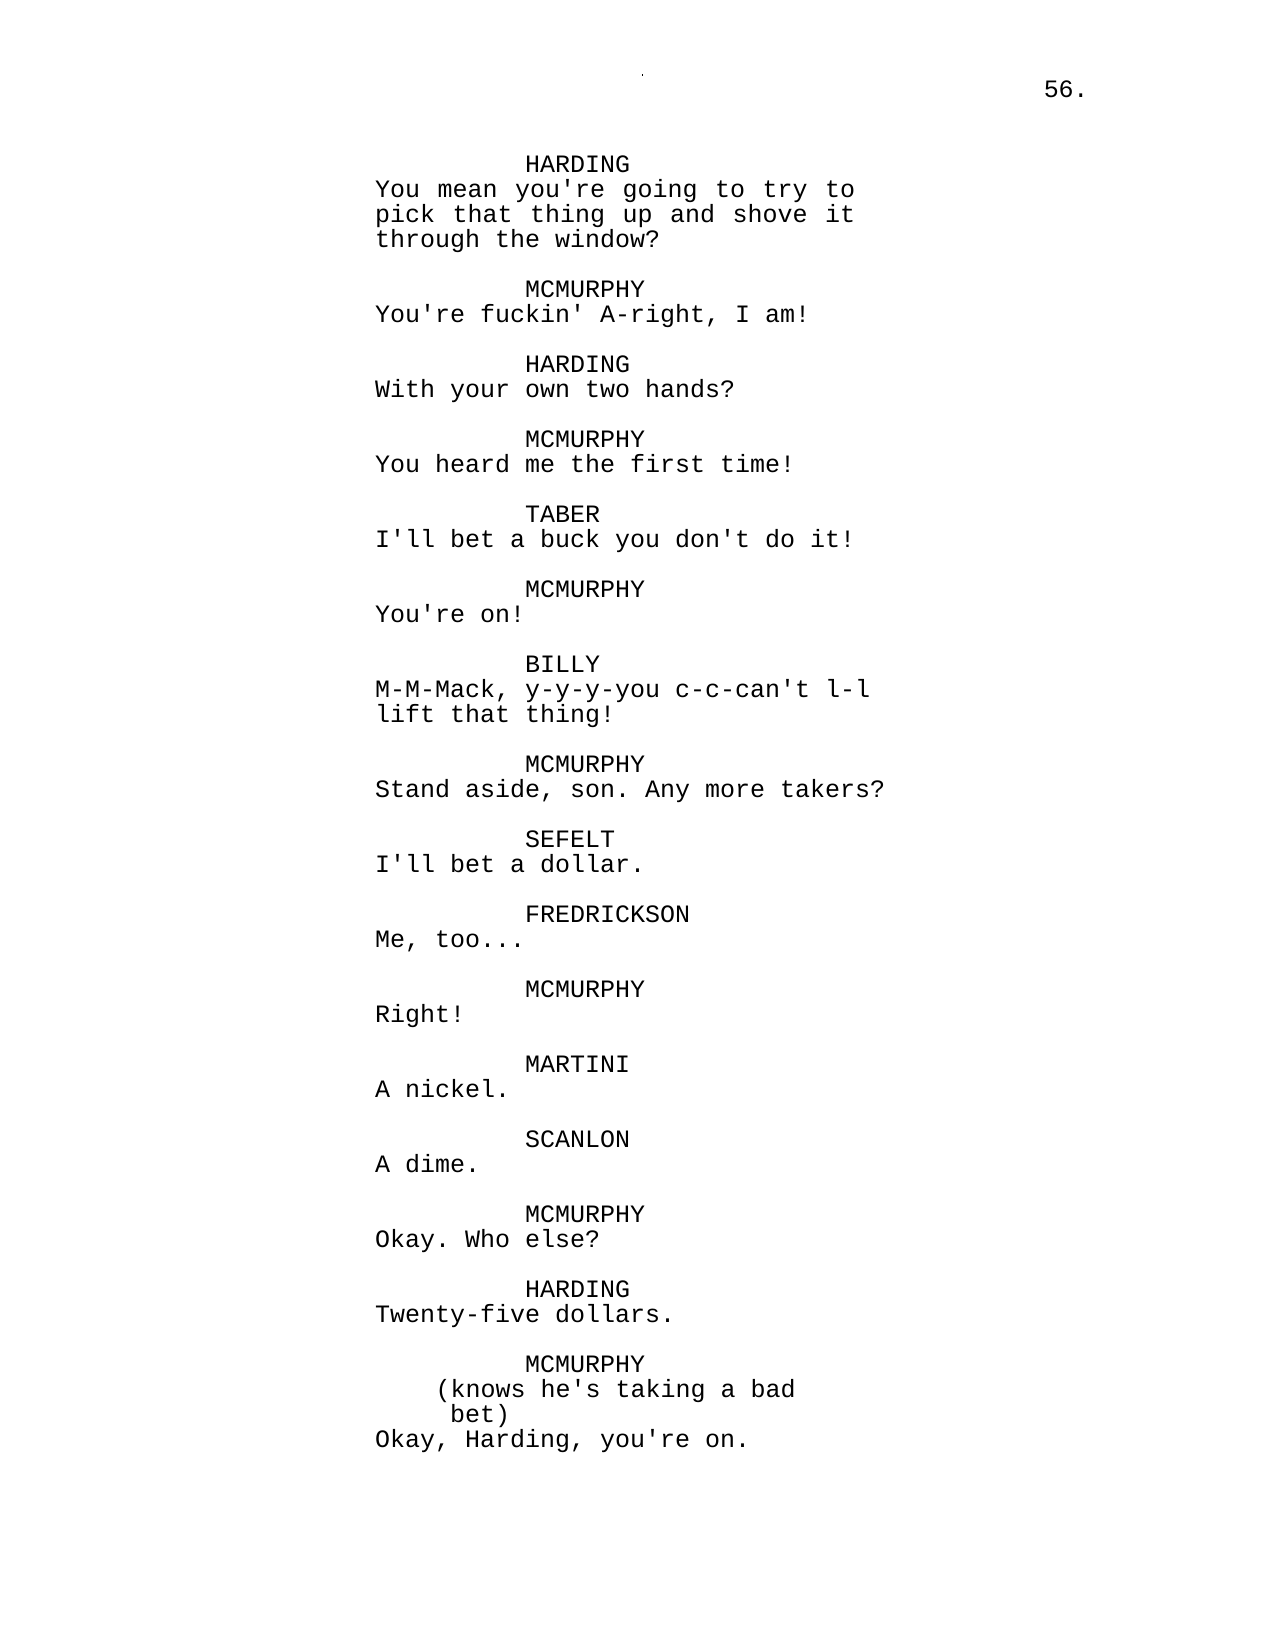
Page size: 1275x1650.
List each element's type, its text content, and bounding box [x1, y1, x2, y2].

text MCMURPHY [525, 1352, 1098, 1377]
text MCMURPHY [525, 277, 1098, 302]
text MCMURPHY [525, 577, 1098, 602]
text SCANLON [525, 1127, 1098, 1152]
text HARDING [525, 1277, 1098, 1302]
text MARTINI [525, 1052, 1098, 1077]
text MCMURPHY [525, 427, 1098, 452]
text A dime. [375, 1152, 525, 1177]
text Okay, Harding, you're on. [375, 1427, 1098, 1452]
text Stand aside, son. Any more takers? [375, 777, 1098, 802]
text HARDING [525, 152, 1098, 177]
text I'll bet a buck you don't do it! [375, 527, 1098, 552]
text Okay. Who else? [375, 1227, 1098, 1252]
text Twenty-five dollars. [375, 1302, 1098, 1327]
text Right! [375, 1002, 525, 1027]
text SEFELT [525, 827, 1098, 852]
text With your own two hands? [375, 377, 1098, 402]
text MCMURPHY [525, 752, 1098, 777]
text 56. [1044, 77, 1098, 102]
text MCMURPHY [525, 977, 1098, 1002]
text You're on! [375, 602, 525, 627]
text You're fuckin' A-right, I am! [375, 302, 1098, 327]
text lift that thing! [375, 702, 1098, 727]
text A nickel. [375, 1077, 525, 1102]
text Me, too... [375, 927, 525, 952]
text MCMURPHY [525, 1202, 1098, 1227]
text TABER [525, 502, 1098, 527]
text BILLY [525, 652, 1098, 677]
text M-M-Mack, y-y-y-you c-c-can't l-l [375, 677, 1098, 702]
text You mean you're going to try to pick that thing up and shove it through the window? [375, 177, 855, 252]
text You heard me the first time! [375, 452, 1098, 477]
text FREDRICKSON [525, 902, 1098, 927]
text HARDING [525, 352, 1098, 377]
text I'll bet a dollar. [375, 852, 1098, 877]
text (knows he's taking a bad bet) [435, 1377, 810, 1427]
